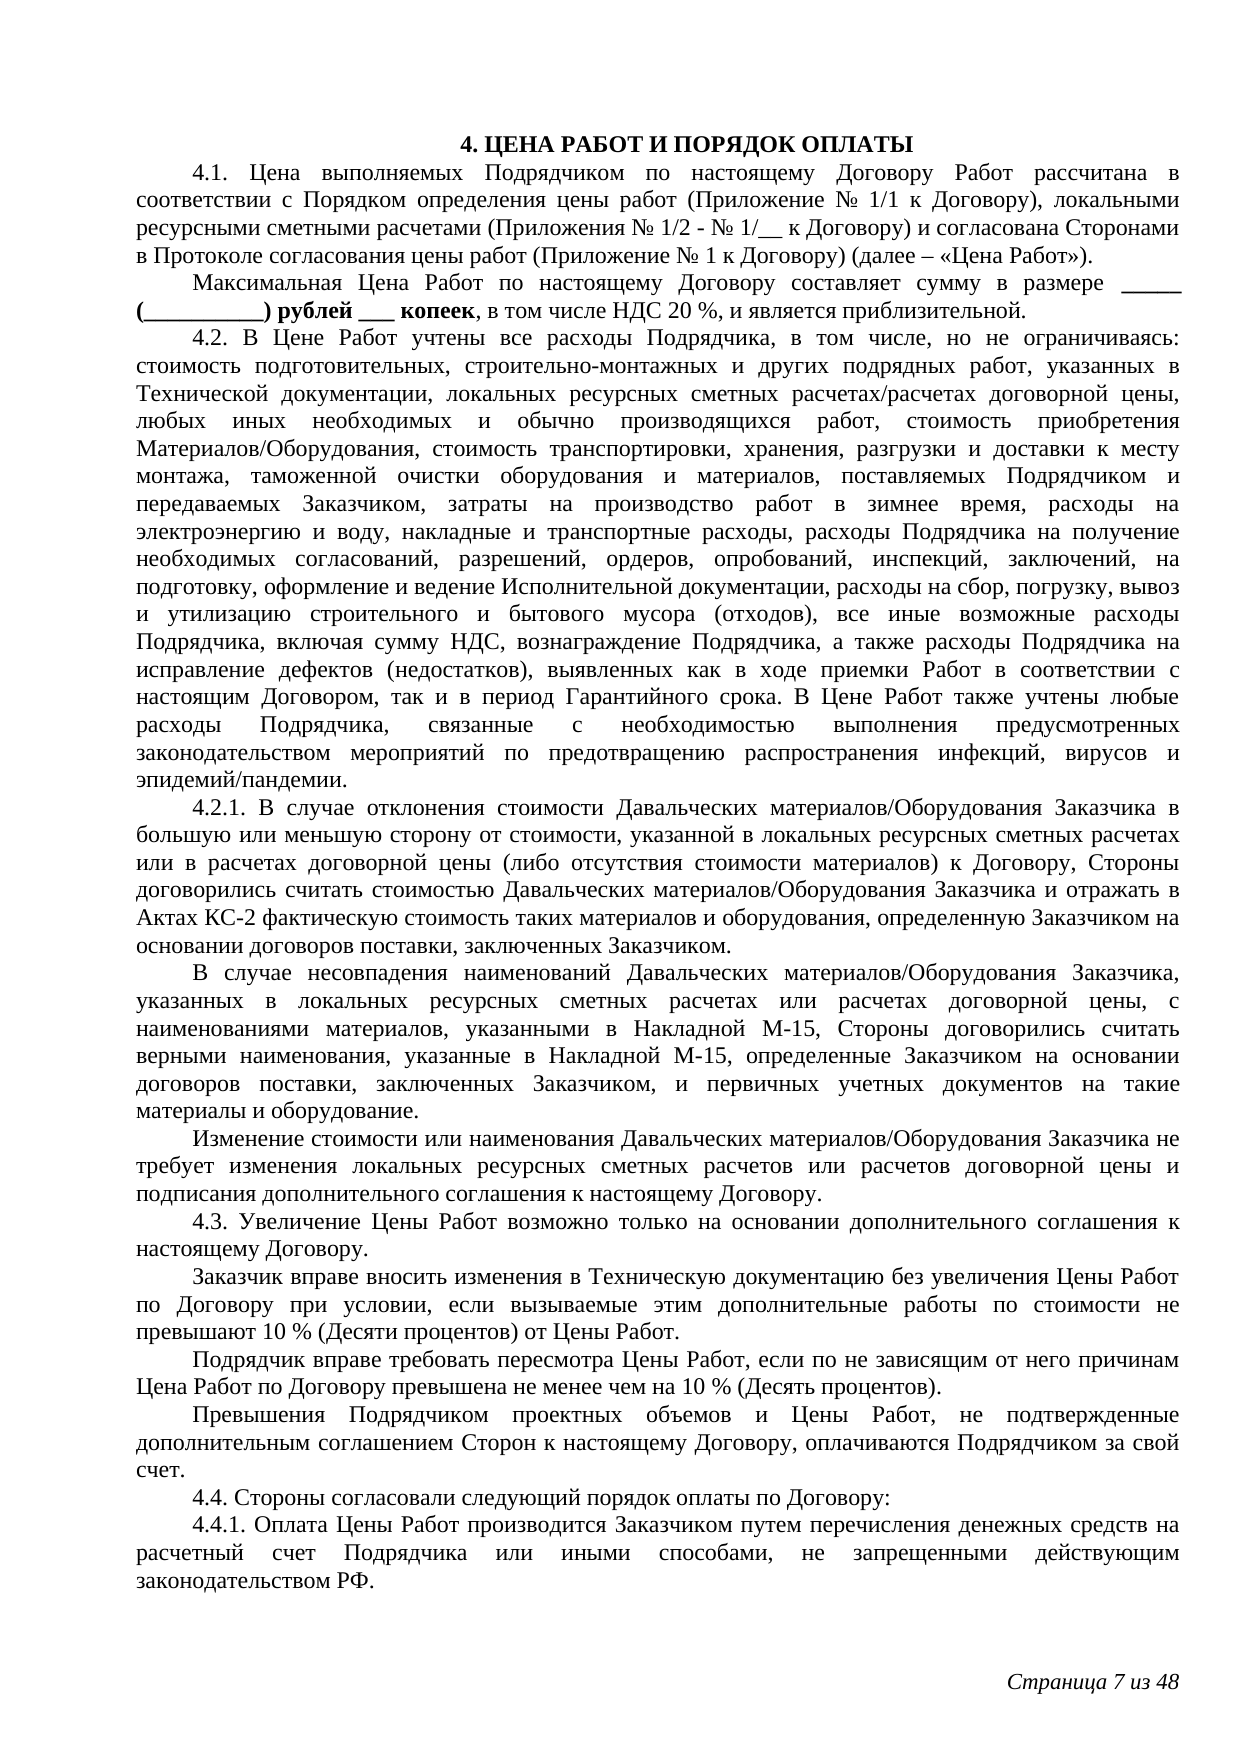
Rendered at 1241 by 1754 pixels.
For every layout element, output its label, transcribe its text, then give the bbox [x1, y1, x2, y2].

text 4.4.1. Оплата Цены Работ производится Заказчиком путем перечисления денежных средств на расчетный счет Подрядчика или иными способами, не запрещенными действующим законодательством РФ. [136, 1510, 1181, 1593]
text 4.3. Увеличение Цены Работ возможно только на основании дополнительного соглашения к настоящему Договору. [136, 1207, 1181, 1262]
text Изменение стоимости или наименования Давальческих материалов/Оборудования Заказчика не требует изменения локальных ресурсных сметных расчетов или расчетов договорной цены и подписания дополнительного соглашения к настоящему Договору. [136, 1124, 1181, 1207]
text Подрядчик вправе требовать пересмотра Цены Работ, если по не зависящим от него причинам Цена Работ по Договору превышена не менее чем на 10 % (Десять процентов). [136, 1345, 1181, 1400]
text 4.2.1. В случае отклонения стоимости Давальческих материалов/Оборудования Заказчика в большую или меньшую сторону от стоимости, указанной в локальных ресурсных сметных расчетах или в расчетах договорной цены (либо отсутствия стоимости материалов) к Договору, Стороны договорились считать стоимостью Давальческих материалов/Оборудования Заказчика и отражать в Актах КС-2 фактическую стоимость таких материалов и оборудования, определенную Заказчиком на основании договоров поставки, заключенных Заказчиком. [136, 793, 1181, 958]
text В случае несовпадения наименований Давальческих материалов/Оборудования Заказчика, указанных в локальных ресурсных сметных расчетах или расчетах договорной цены, с наименованиями материалов, указанными в Накладной М-15, Стороны договорились считать верными наименования, указанные в Накладной М-15, определенные Заказчиком на основании договоров поставки, заключенных Заказчиком, и первичных учетных документов на такие материалы и оборудование. [136, 958, 1181, 1124]
text Максимальная Цена Работ по настоящему Договору составляет сумму в размере _____ (__________) рублей ___ копеек, в том числе НДС 20 %, и является приблизительной. [136, 268, 1181, 323]
subtitle 4. ЦЕНА Работ и ПОРЯДОК оплаты [136, 130, 1181, 158]
text 4.4. Стороны согласовали следующий порядок оплаты по Договору: [136, 1483, 1181, 1510]
text Заказчик вправе вносить изменения в Техническую документацию без увеличения Цены Работ по Договору при условии, если вызываемые этим дополнительные работы по стоимости не превышают 10 % (Десяти процентов) от Цены Работ. [136, 1262, 1181, 1345]
text 4.2. В Цене Работ учтены все расходы Подрядчика, в том числе, но не ограничиваясь: стоимость подготовительных, строительно-монтажных и других подрядных работ, указанных в Технической документации, локальных ресурсных сметных расчетах/расчетах договорной цены, любых иных необходимых и обычно производящихся работ, стоимость приобретения Материалов/Оборудования, стоимость транспортировки, хранения, разгрузки и доставки к месту монтажа, таможенной очистки оборудования и материалов, поставляемых Подрядчиком и передаваемых Заказчиком, затраты на производство работ в зимнее время, расходы на электроэнергию и воду, накладные и транспортные расходы, расходы Подрядчика на получение необходимых согласований, разрешений, ордеров, опробований, инспекций, заключений, на подготовку, оформление и ведение Исполнительной документации, расходы на сбор, погрузку, вывоз и утилизацию строительного и бытового мусора (отходов), все иные возможные расходы Подрядчика, включая сумму НДС, вознаграждение Подрядчика, а также расходы Подрядчика на исправление дефектов (недостатков), выявленных как в ходе приемки Работ в соответствии с настоящим Договором, так и в период Гарантийного срока. В Цене Работ также учтены любые расходы Подрядчика, связанные с необходимостью выполнения предусмотренных законодательством мероприятий по предотвращению распространения инфекций, вирусов и эпидемий/пандемии. [136, 323, 1181, 793]
text Превышения Подрядчиком проектных объемов и Цены Работ, не подтвержденные дополнительным соглашением Сторон к настоящему Договору, оплачиваются Подрядчиком за свой счет. [136, 1400, 1181, 1483]
text 4.1. Цена выполняемых Подрядчиком по настоящему Договору Работ рассчитана в соответствии с Порядком определения цены работ (Приложение № 1/1 к Договору), локальными ресурсными сметными расчетами (Приложения № 1/2 - № 1/__ к Договору) и согласована Сторонами в Протоколе согласования цены работ (Приложение № 1 к Договору) (далее – «Цена Работ»). [136, 158, 1181, 268]
